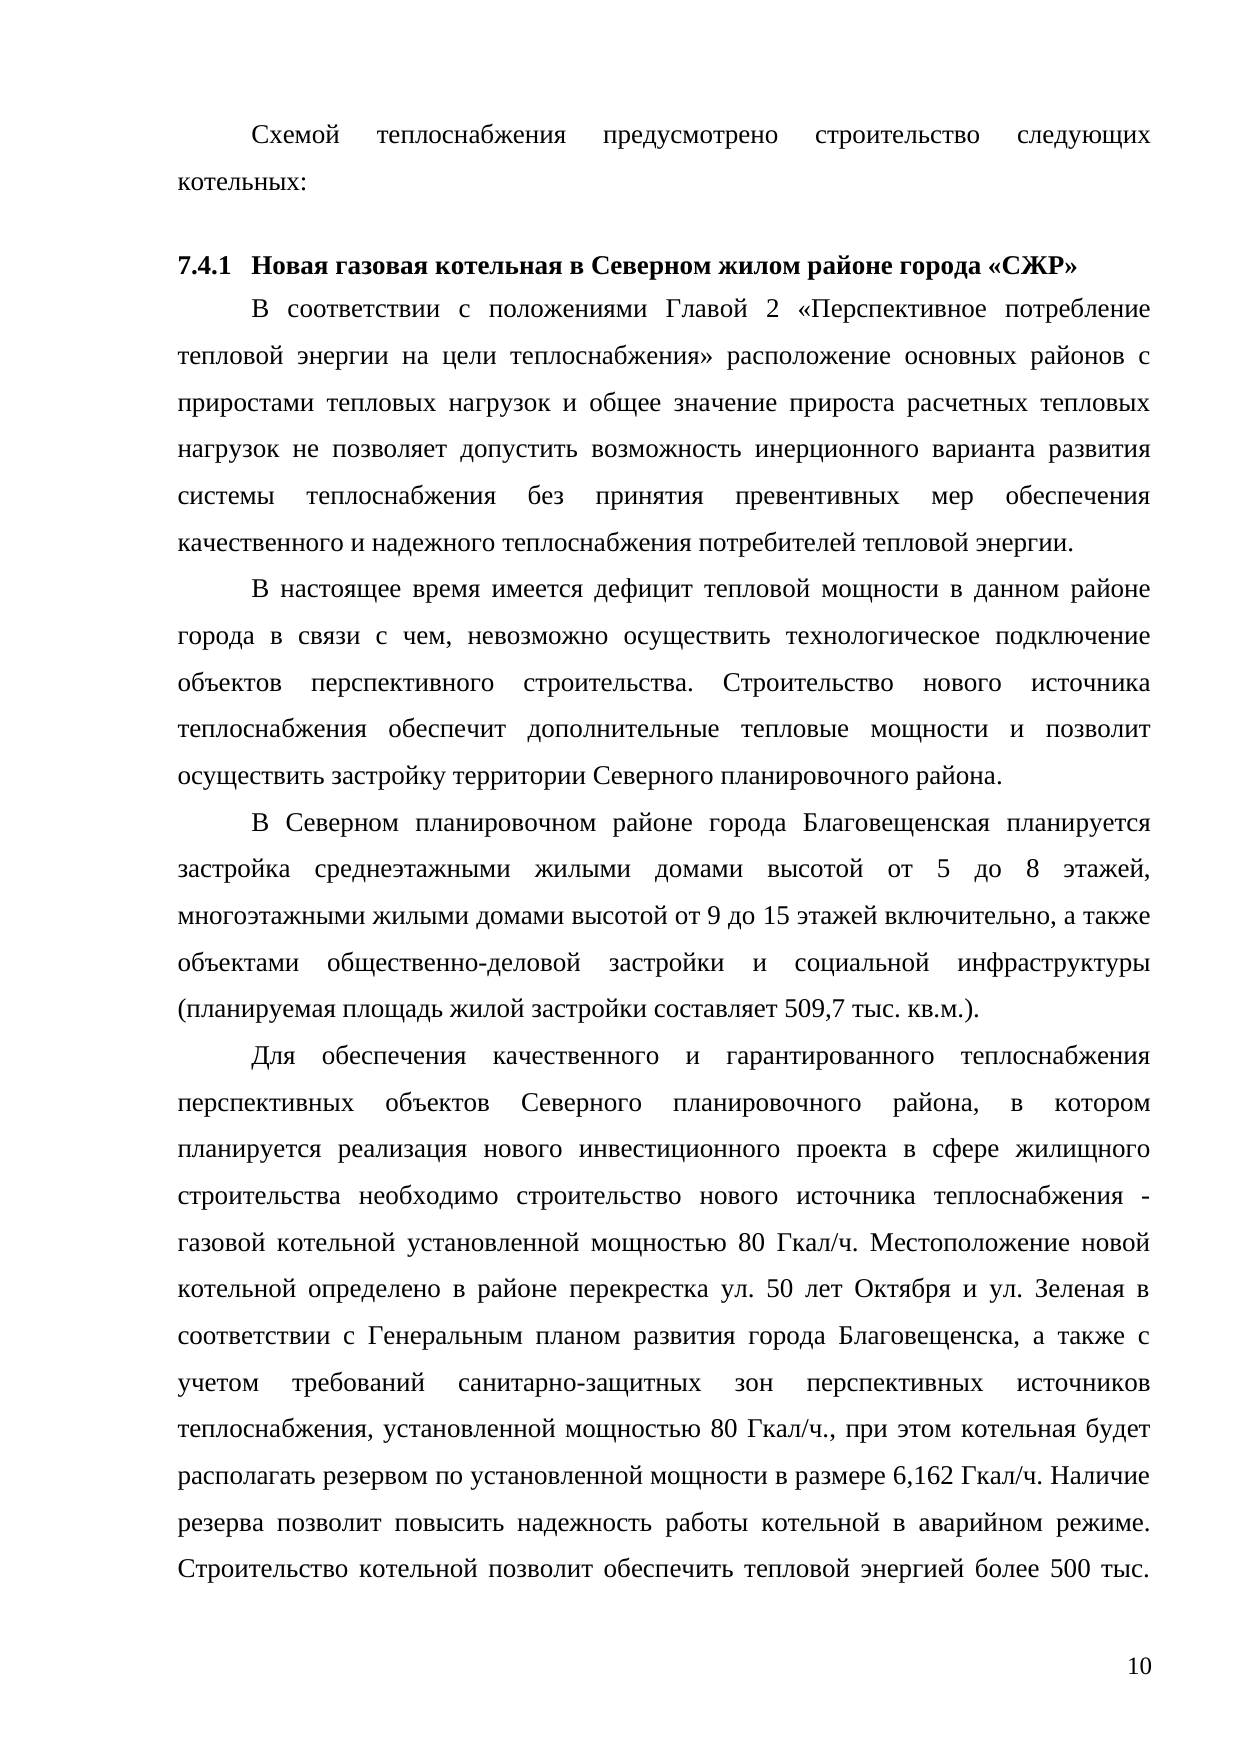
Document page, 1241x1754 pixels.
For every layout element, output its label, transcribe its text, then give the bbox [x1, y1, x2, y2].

subtitle Новая газовая котельная в Северном жилом районе города «СЖР» [177, 249, 1152, 280]
text В настоящее время имеется дефицит тепловой мощности в данном районе города в связи с чем, невозможно осуществить технологическое подключение объектов перспективного строительства. Строительство нового источника теплоснабжения обеспечит дополнительные тепловые мощности и позволит осуществить застройку территории Северного планировочного района. [177, 573, 1152, 790]
text В Северном планировочном районе города Благовещенская планируется застройка среднеэтажными жилыми домами высотой от 5 до 8 этажей, многоэтажными жилыми домами высотой от 9 до 15 этажей включительно, а также объектами общественно-деловой застройки и социальной инфраструктуры (планируемая площадь жилой застройки составляет 509,7 тыс. кв.м.). [177, 806, 1152, 1024]
text В соответствии с положениями Главой 2 «Перспективное потребление тепловой энергии на цели теплоснабжения» расположение основных районов с приростами тепловых нагрузок и общее значение прироста расчетных тепловых нагрузок не позволяет допустить возможность инерционного варианта развития системы теплоснабжения без принятия превентивных мер обеспечения качественного и надежного теплоснабжения потребителей тепловой энергии. [177, 293, 1152, 557]
text Схемой теплоснабжения предусмотрено строительство следующих котельных: [177, 118, 1152, 196]
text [177, 1039, 1152, 1584]
